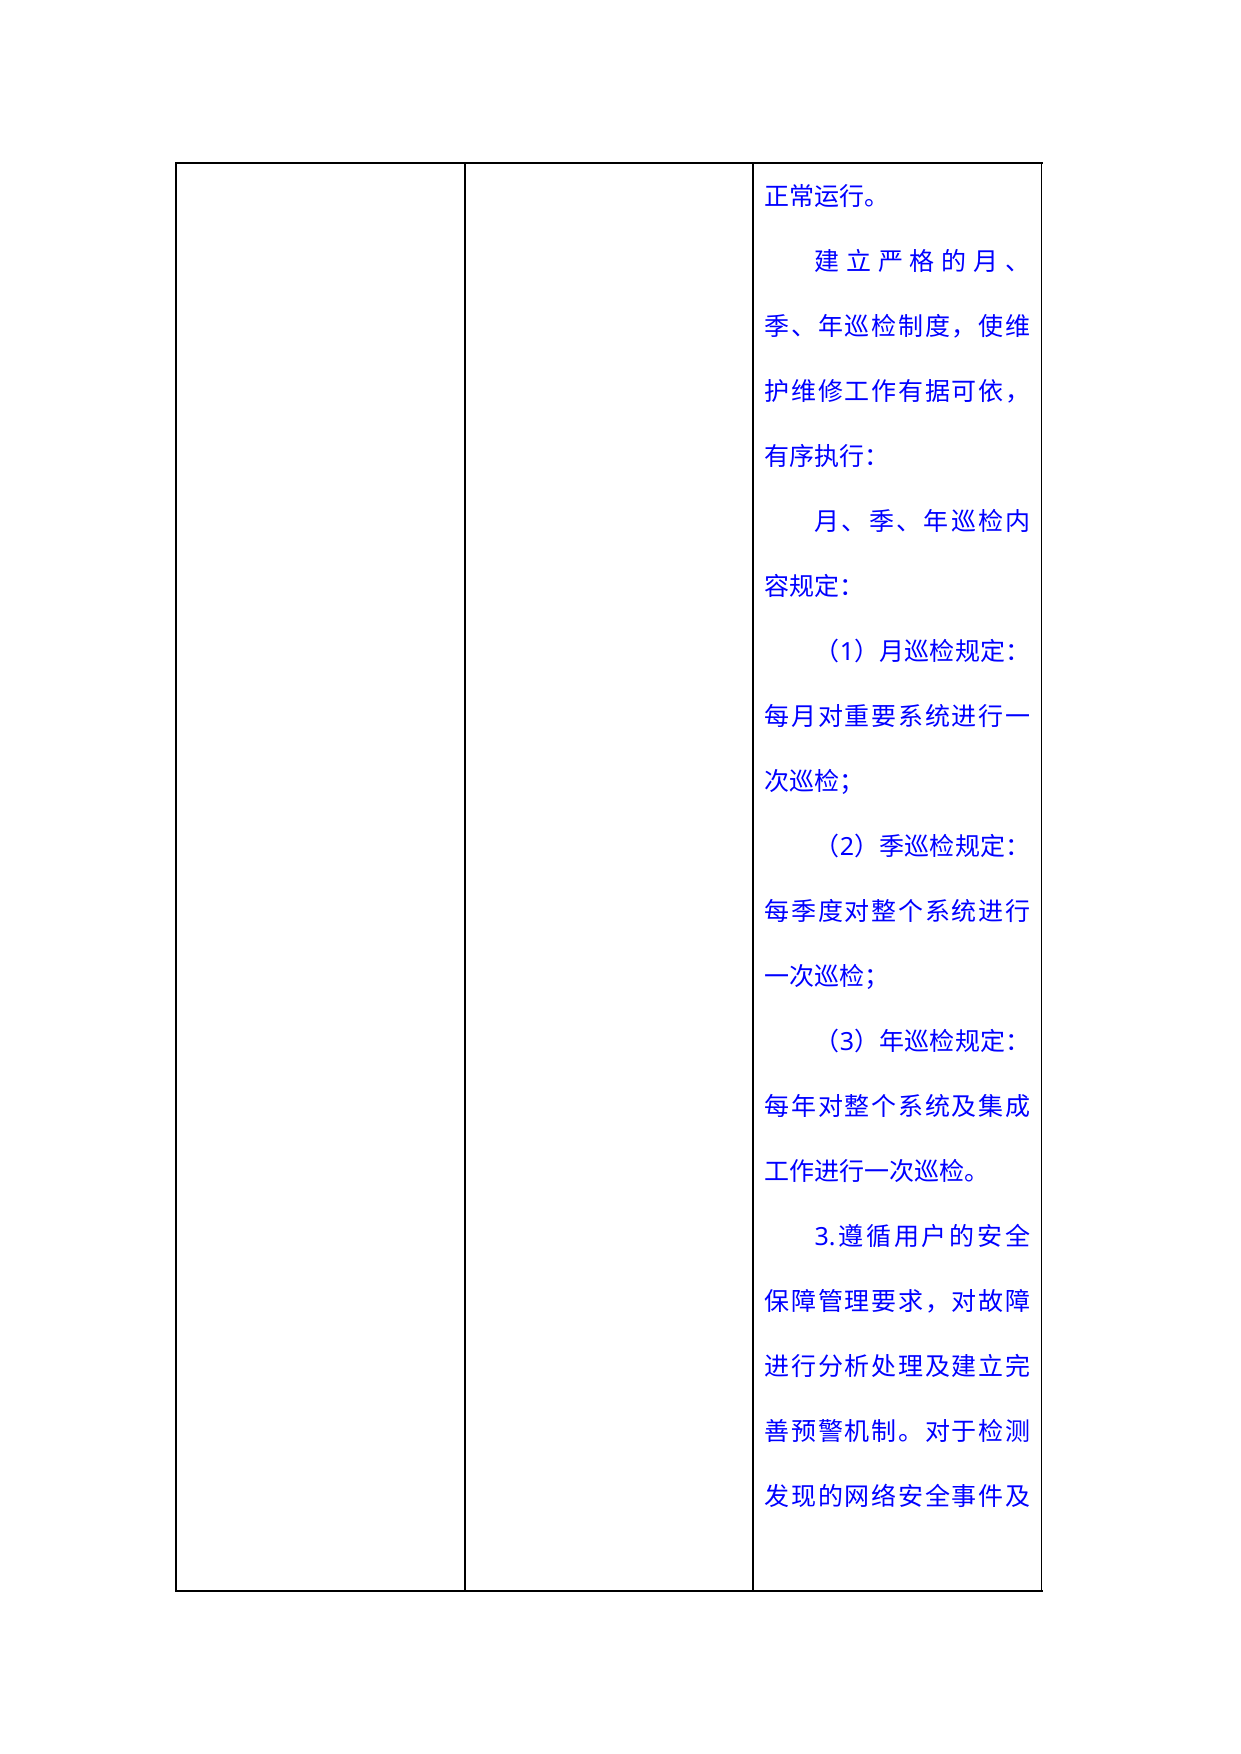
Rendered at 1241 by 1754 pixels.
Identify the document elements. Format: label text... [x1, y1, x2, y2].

table_cell [466, 164, 752, 1590]
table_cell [754, 164, 1041, 1590]
table_cell 1 [177, 164, 464, 1590]
